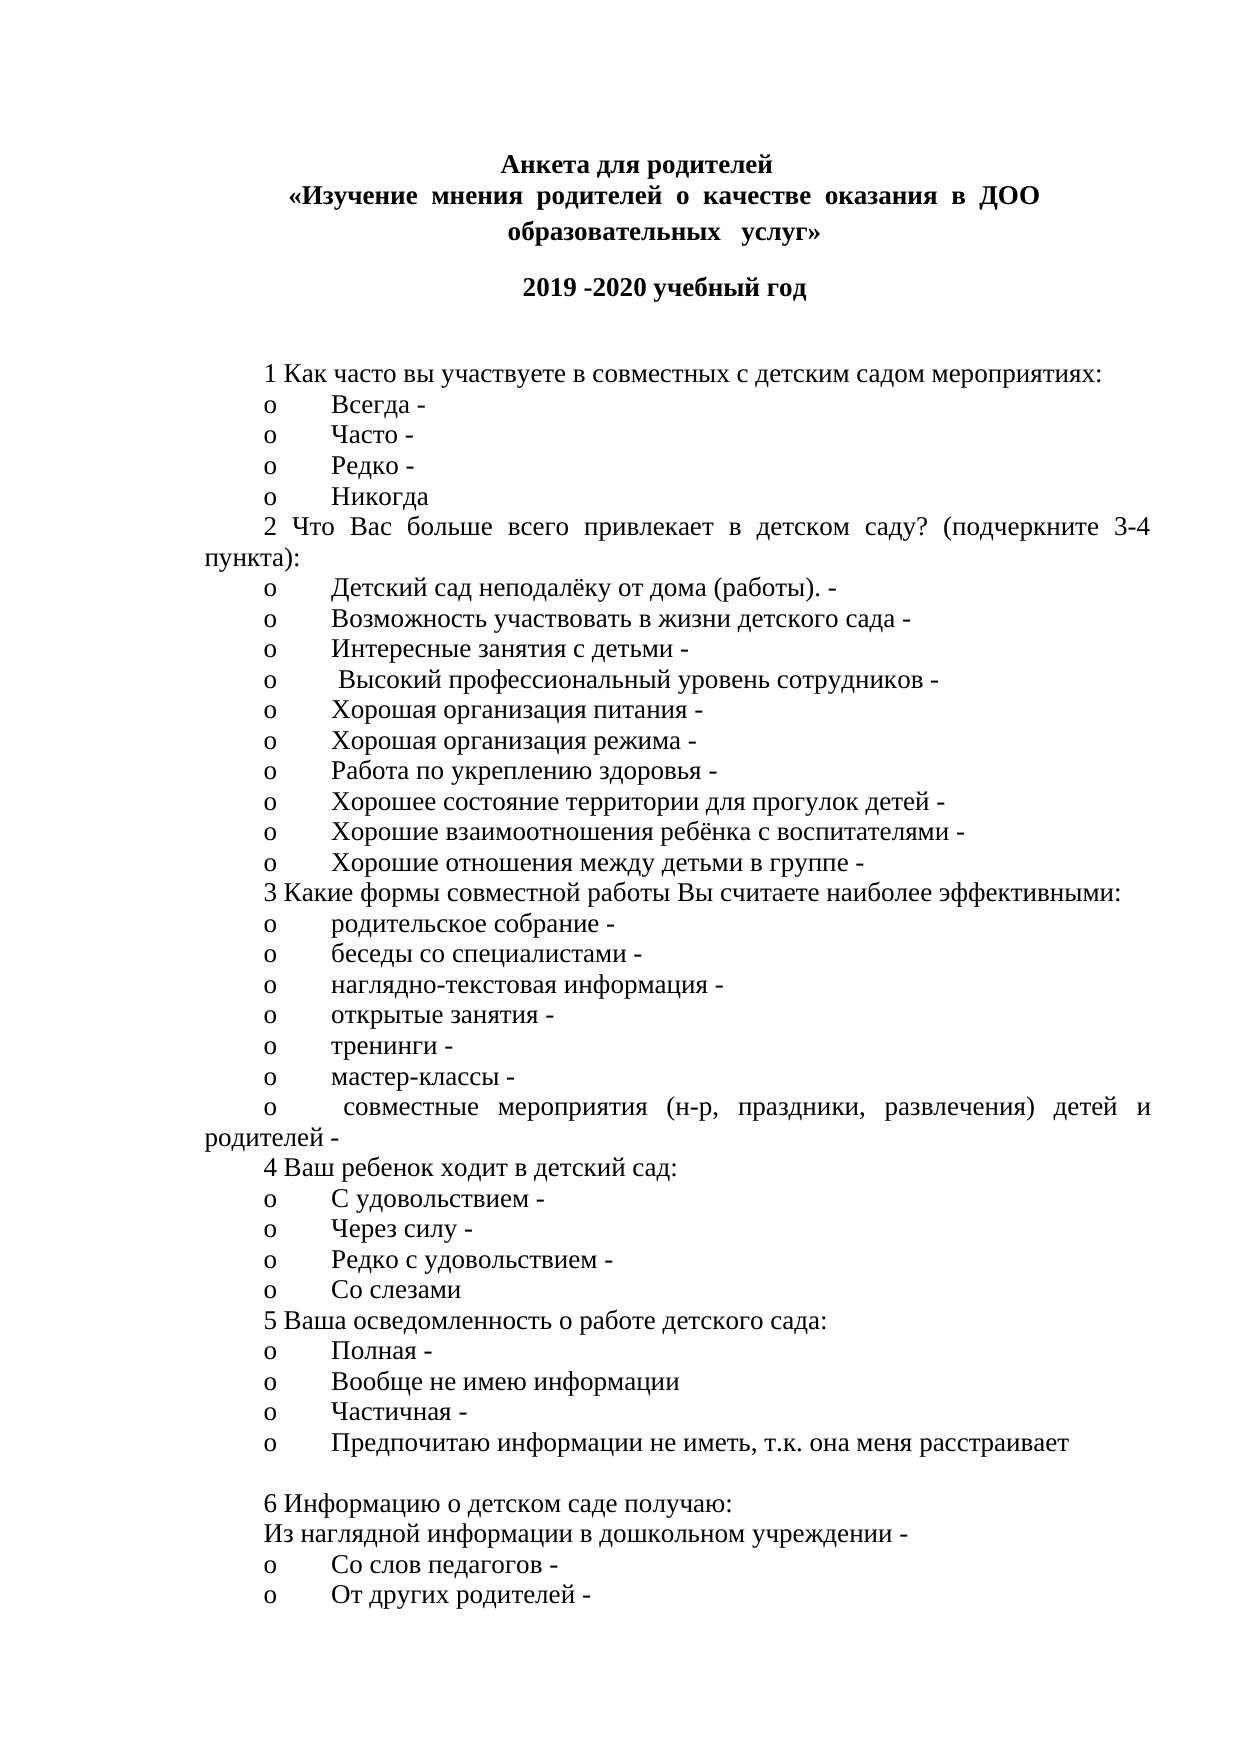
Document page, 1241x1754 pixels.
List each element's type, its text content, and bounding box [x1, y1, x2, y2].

text o наглядно-текстовая информация - [204, 969, 1152, 999]
text o Вообще не имею информации [204, 1366, 1152, 1396]
text 1 Как часто вы участвуете в совместных с детским садом мероприятиях: [204, 358, 1152, 389]
text 2019 -2020 учебный год [177, 271, 1152, 303]
text o Никогда [204, 481, 1152, 511]
text o От других родителей - [204, 1579, 1152, 1610]
text o Хорошие отношения между детьми в группе - [204, 847, 1152, 877]
text o родительское собрание - [204, 908, 1152, 938]
text 3 Какие формы совместной работы Вы считаете наиболее эффективными: [204, 877, 1152, 908]
text o открытые занятия - [204, 999, 1152, 1030]
text o Предпочитаю информации не иметь, т.к. она меня расстраивает [204, 1427, 1152, 1457]
text 6 Информацию о детском саде получаю: [204, 1488, 1152, 1518]
text Из наглядной информации в дошкольном учреждении - [204, 1518, 1152, 1549]
text o Редко с удовольствием - [204, 1244, 1152, 1274]
text o С удовольствием - [204, 1183, 1152, 1213]
text o Работа по укреплению здоровья - [204, 755, 1152, 786]
text o Хорошая организация питания - [204, 694, 1152, 725]
text o Возможность участвовать в жизни детского сада - [204, 603, 1152, 633]
text o Полная - [204, 1335, 1152, 1366]
text o Интересные занятия с детьми - [204, 633, 1152, 664]
text 4 Ваш ребенок ходит в детский сад: [204, 1152, 1152, 1183]
text o Хорошая организация режима - [204, 725, 1152, 755]
text o Детский сад неподалёку от дома (работы). - [204, 572, 1152, 603]
text o Хорошие взаимоотношения ребёнка с воспитателями - [204, 816, 1152, 847]
text o Всегда - [204, 389, 1152, 419]
text o Через силу - [204, 1213, 1152, 1244]
text o Высокий профессиональный уровень сотрудников - [204, 664, 1152, 694]
text o мастер-классы - [204, 1061, 1152, 1091]
text o Часто - [204, 419, 1152, 450]
text o тренинги - [204, 1030, 1152, 1061]
text o Хорошее состояние территории для прогулок детей - [204, 786, 1152, 816]
text 5 Ваша осведомленность о работе детского сада: [204, 1305, 1152, 1335]
text 2 Что Вас больше всего привлекает в детском саду? (подчеркните 3-4 пункта): [204, 511, 1152, 572]
text «Изучение мнения родителей о качестве оказания в ДОО образовательных услуг» [177, 179, 1152, 246]
text o Со слов педагогов - [204, 1549, 1152, 1579]
text o беседы со специалистами - [204, 938, 1152, 969]
text o Редко - [204, 450, 1152, 481]
text o Частичная - [204, 1396, 1152, 1427]
text o совместные мероприятия (н-р, праздники, развлечения) детей и родителей - [204, 1091, 1152, 1152]
text Анкета для родителей [204, 149, 1152, 179]
text o Со слезами [204, 1274, 1152, 1305]
